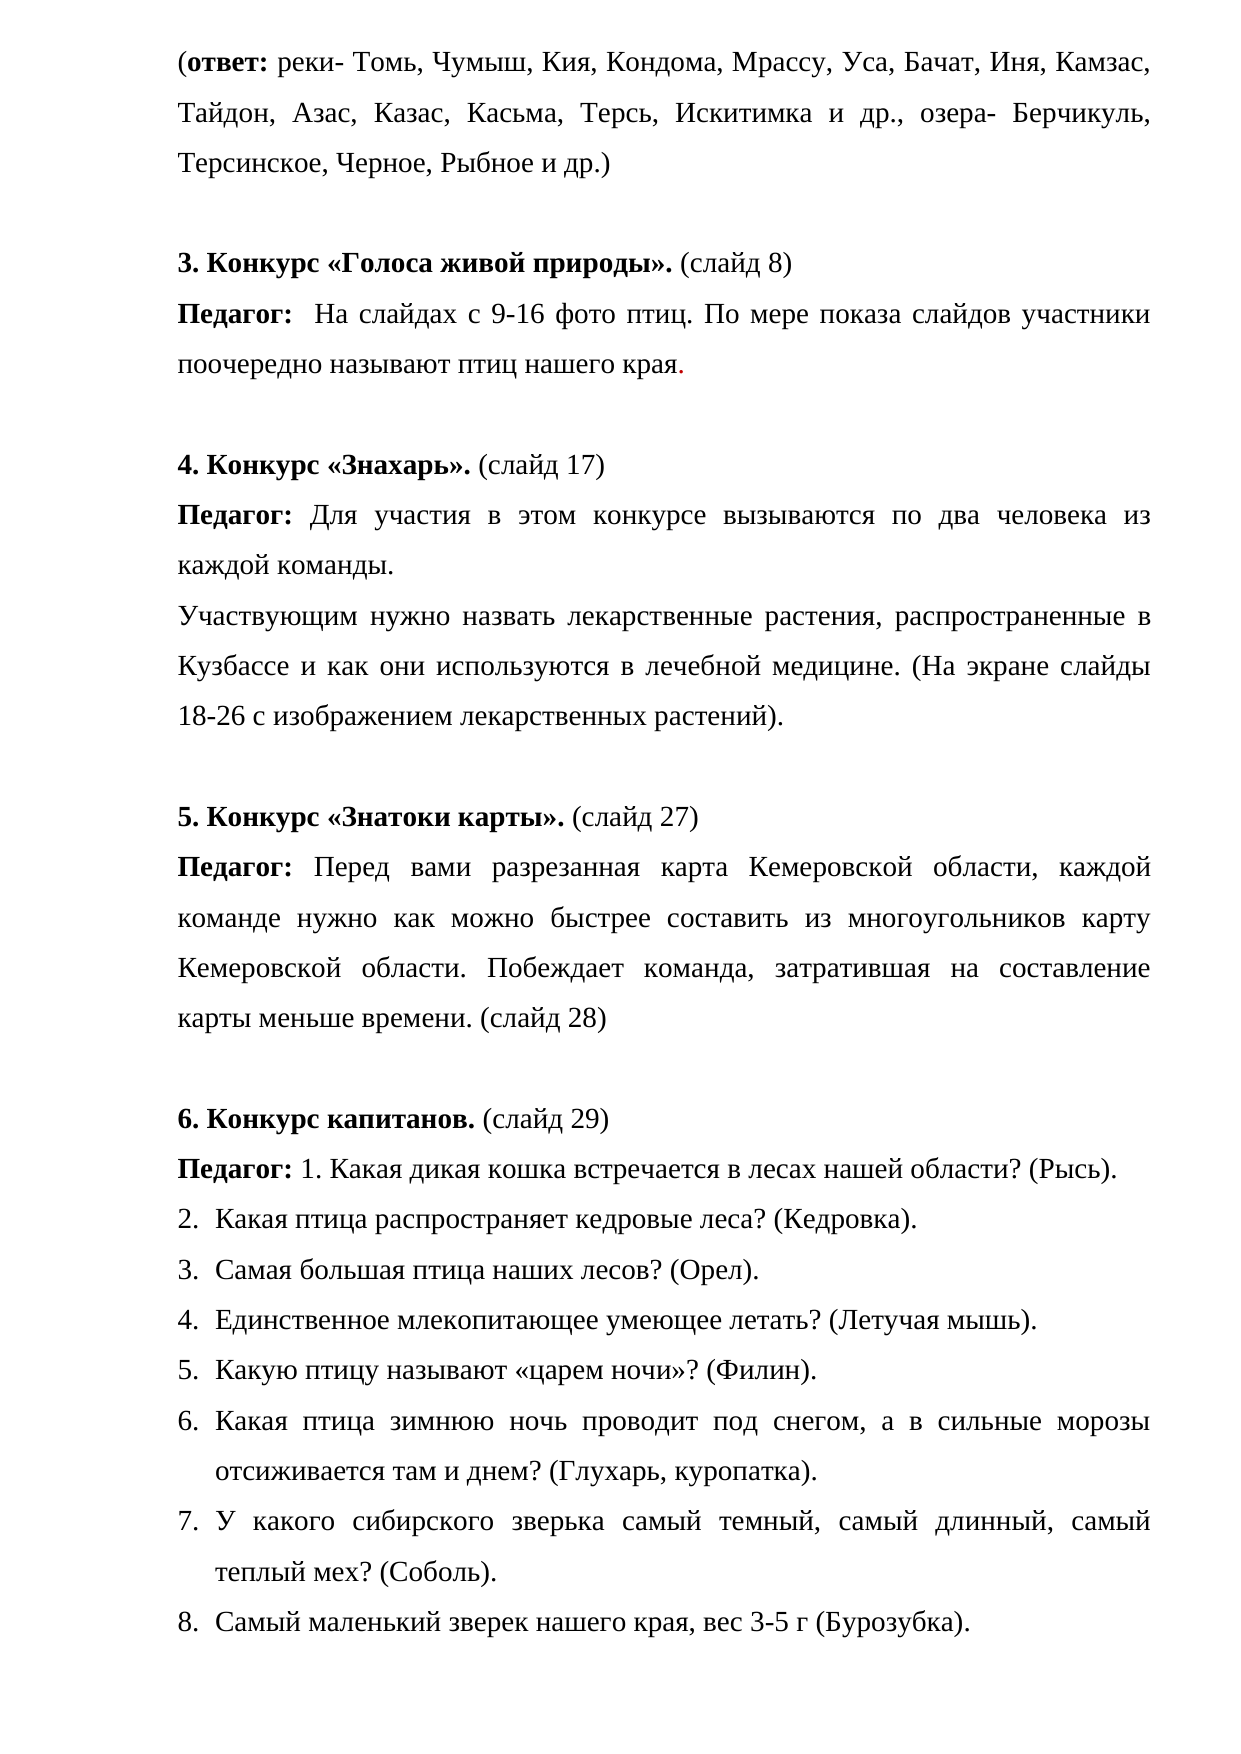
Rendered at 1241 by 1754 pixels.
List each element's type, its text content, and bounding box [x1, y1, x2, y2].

title Единственное млекопитающее умеющее летать? (Летучая мышь). [177, 1302, 1152, 1336]
title 3. Конкурс «Голоса живой природы». (слайд 8) [177, 246, 1152, 279]
title Педагог: 1. Какая дикая кошка встречается в лесах нашей области? (Рысь). [177, 1151, 1152, 1185]
title Самый маленький зверек нашего края, вес 3-5 г (Бурозубка). [177, 1604, 1152, 1638]
title Самая большая птица наших лесов? (Орел). [177, 1252, 1152, 1285]
title 6. Конкурс капитанов. (слайд 29) [177, 1101, 1152, 1134]
title Какая птица распространяет кедровые леса? (Кедровка). [177, 1202, 1152, 1235]
title Какая птица зимнюю ночь проводит под снегом, а в сильные морозы отсиживается там и днем? (Глухарь, куропатка). [177, 1403, 1152, 1487]
title У какого сибирского зверька самый темный, самый длинный, самый теплый мех? (Соболь). [177, 1503, 1152, 1587]
title 4. Конкурс «Знахарь». (слайд 17) [177, 447, 1152, 480]
title (ответ: реки- Томь, Чумыш, Кия, Кондома, Мрассу, Уса, Бачат, Иня, Камзас, Тайдон, Азас, Казас, Касьма, Терсь, Искитимка и др., озера- Берчикуль, Терсинское, Черное, Рыбное и др.) [177, 44, 1152, 178]
title Участвующим нужно назвать лекарственные растения, распространенные в Кузбассе и как они используются в лечебной медицине. (На экране слайды 18-26 с изображением лекарственных растений). [177, 598, 1152, 732]
title Педагог: Для участия в этом конкурсе вызываются по два человека из каждой команды. [177, 497, 1152, 581]
title 5. Конкурс «Знатоки карты». (слайд 27) [177, 799, 1152, 833]
title Какую птицу называют «царем ночи»? (Филин). [177, 1352, 1152, 1386]
title Педагог: Перед вами разрезанная карта Кемеровской области, каждой команде нужно как можно быстрее составить из многоугольников карту Кемеровской области. Побеждает команда, затратившая на составление карты меньше времени. (слайд 28) [177, 849, 1152, 1034]
title Педагог: На слайдах с 9-16 фото птиц. По мере показа слайдов участники поочередно называют птиц нашего края. [177, 296, 1152, 380]
